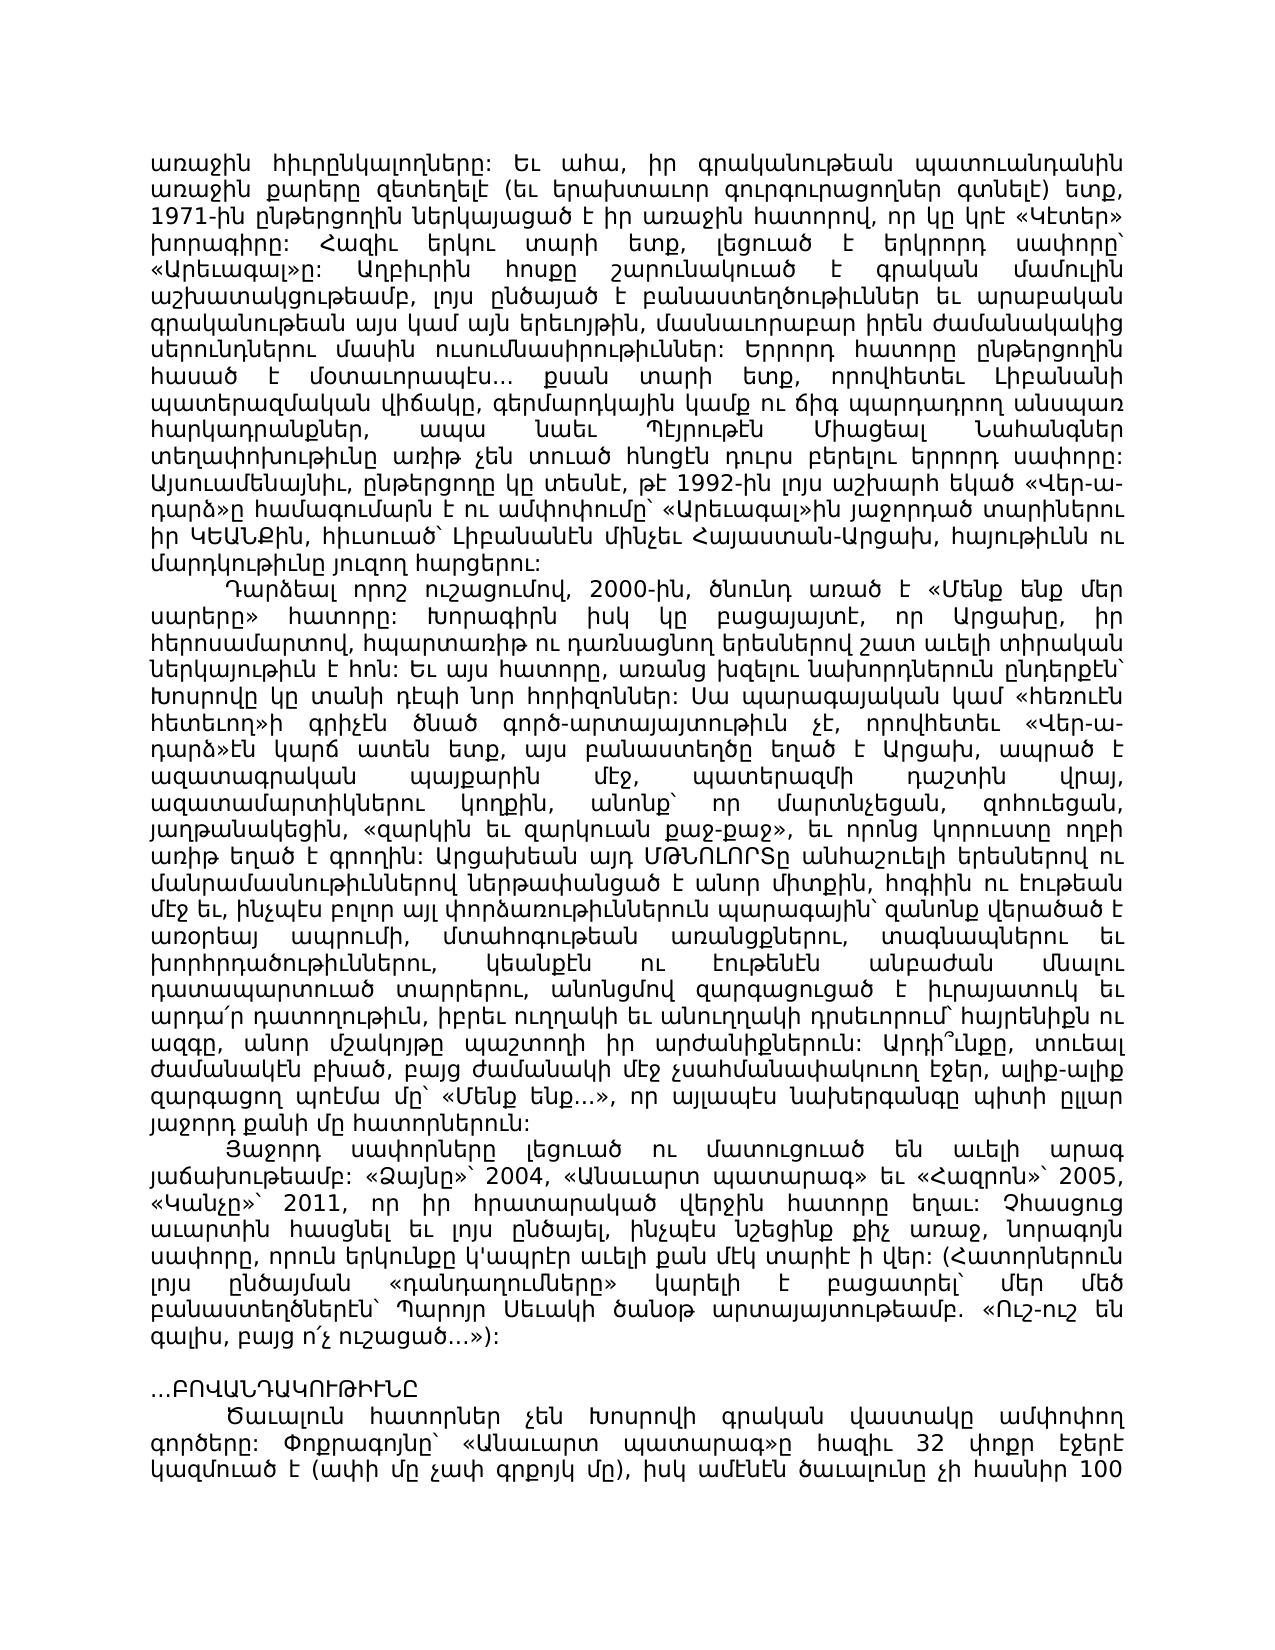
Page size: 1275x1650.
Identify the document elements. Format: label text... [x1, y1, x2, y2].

text Դարձեալ որոշ ուշացումով, 2000-ին, ծնունդ առած է «Մենք ենք մեր սարերը» հատորը: Խորագիրն իսկ կը բացայայտէ, որ Արցախը, իր հերոսամարտով, հպարտառիթ ու դառնացնող երեսներով շատ աւելի տիրական ներկայութիւն է հոն: Եւ այս հատորը, առանց խզելու նախորդներուն ընդերքէն՝ Խոսրովը կը տանի դէպի նոր հորիզոններ: Սա պարագայական կամ «հեռուէն հետեւող»ի գրիչէն ծնած գործ-արտայայտութիւն չէ, որովհետեւ «Վեր-ա-դարձ»էն կարճ ատեն ետք, այս բանաստեղծը եղած է Արցախ, ապրած է ազատագրական պայքարին մէջ, պատերազմի դաշտին վրայ, ազատամարտիկներու կողքին, անոնք՝ որ մարտնչեցան, զոհուեցան, յաղթանակեցին, «զարկին եւ զարկուան քաջ-քաջ», եւ որոնց կորուստը ողբի առիթ եղած է գրողին: Արցախեան այդ ՄԹՆՈԼՈՐՏը անհաշուելի երեսներով ու մանրամասնութիւններով ներթափանցած է անոր միտքին, հոգիին ու էութեան մէջ եւ, ինչպէս բոլոր այլ փորձառութիւններուն պարագային՝ զանոնք վերածած է առօրեայ ապրումի, մտահոգութեան առանցքներու, տագնապներու եւ խորհրդածութիւններու, կեանքէն ու էութենէն անբաժան մնալու դատապարտուած տարրերու, անոնցմով զարգացուցած է իւրայատուկ եւ արդա՛ր դատողութիւն, իբրեւ ուղղակի եւ անուղղակի դրսեւորում՝ հայրենիքն ու ազգը, անոր մշակոյթը պաշտողի իր արժանիքներուն: Արդի՞ւնքը, տուեալ ժամանակէն բխած, բայց ժամանակի մէջ չսահմանափակուող էջեր, ալիք-ալիք զարգացող պոէմա մը՝ «Մենք ենք...», որ այլապէս նախերգանգը պիտի ըլլար յաջորդ քանի մը հատորներուն: [150, 577, 1125, 1137]
text Յաջորդ սափորները լեցուած ու մատուցուած են աւելի արագ յաճախութեամբ: «Ձայնը»՝ 2004, «Անաւարտ պատարագ» եւ «Հազրոն»՝ 2005, «Կանչը»՝ 2011, որ իր հրատարակած վերջին հատորը եղաւ: Չհասցուց աւարտին հասցնել եւ լոյս ընծայել, ինչպէս նշեցինք քիչ առաջ, նորագոյն սափորը, որուն երկունքը կ'ապրէր աւելի քան մէկ տարիէ ի վեր: (Հատորներուն լոյս ընծայման «դանդաղումները» կարելի է բացատրել՝ մեր մեծ բանաստեղծներէն՝ Պարոյր Սեւակի ծանօթ արտայայտութեամբ. «Ուշ-ուշ են գալիս, բայց ո՛չ ուշացած...»): [150, 1137, 1125, 1350]
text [150, 1403, 1125, 1483]
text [150, 150, 1125, 577]
text ...ԲՈՎԱՆԴԱԿՈՒԹԻՒՆԸ [150, 1377, 1125, 1403]
